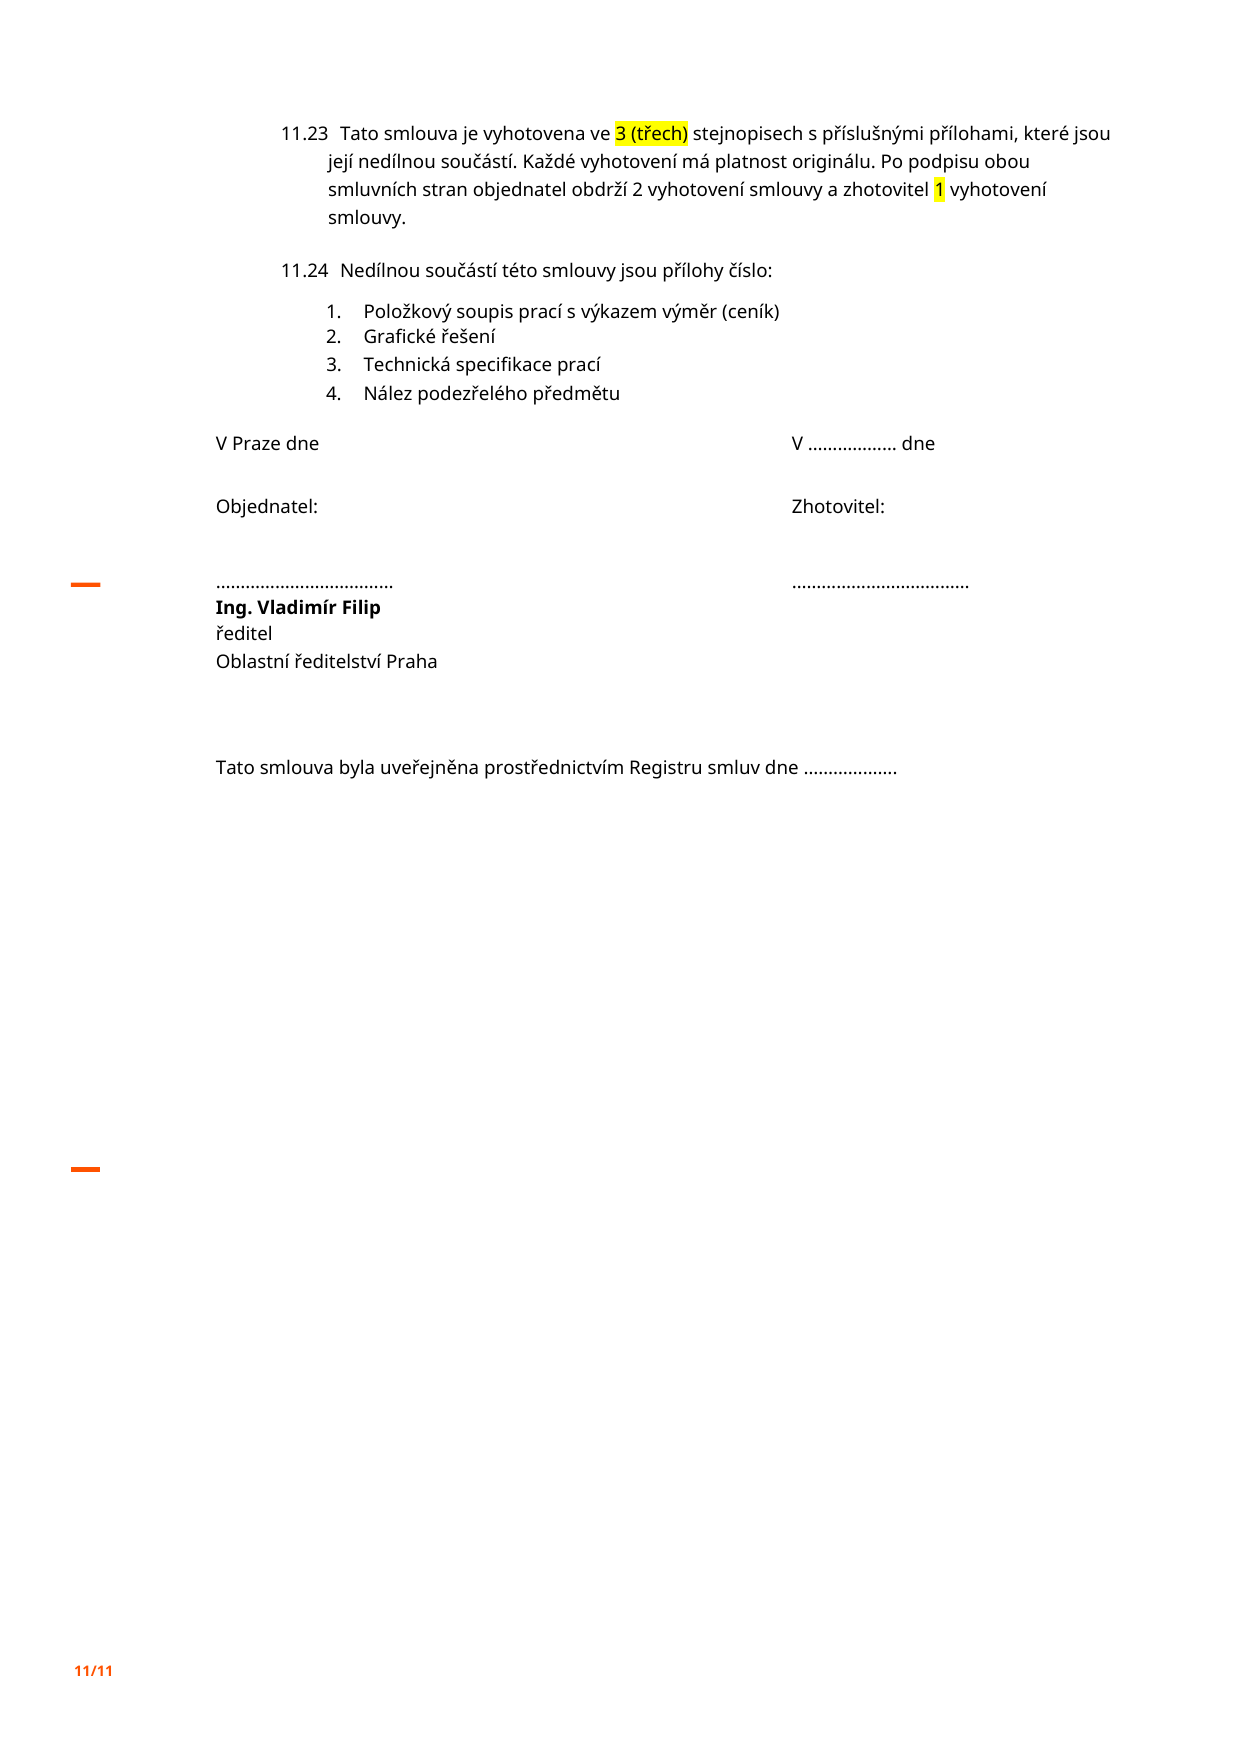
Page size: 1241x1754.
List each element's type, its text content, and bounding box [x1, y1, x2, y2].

list Nález podezřelého předmětu [326, 380, 1122, 405]
list Položkový soupis prací s výkazem výměr (ceník) [326, 298, 1122, 324]
text Objednatel: Zhotovitel: [216, 493, 1122, 519]
list Grafické řešení [326, 324, 1122, 349]
list Technická specifikace prací [326, 352, 1122, 377]
text Tato smlouva byla uveřejněna prostřednictvím Registru smluv dne ………………. [216, 754, 1122, 779]
list Tato smlouva je vyhotovena ve 3 (třech) stejnopisech s příslušnými přílohami, které jsou její nedílnou součástí. Každé vyhotovení má platnost originálu. Po podpisu obou smluvních stran objednatel obdrží 2 vyhotovení smlouvy a zhotovitel 1 vyhotovení smlouvy. [281, 121, 1122, 230]
text ředitel [216, 620, 1122, 645]
text Oblastní ředitelství Praha [216, 648, 1122, 673]
text Ing. Vladimír Filip [216, 594, 1122, 620]
list Nedílnou součástí této smlouvy jsou přílohy číslo: [281, 258, 1122, 283]
text ……………………………… ……………………………… [216, 569, 1122, 594]
text V Praze dne V ……………… dne [216, 430, 1122, 456]
